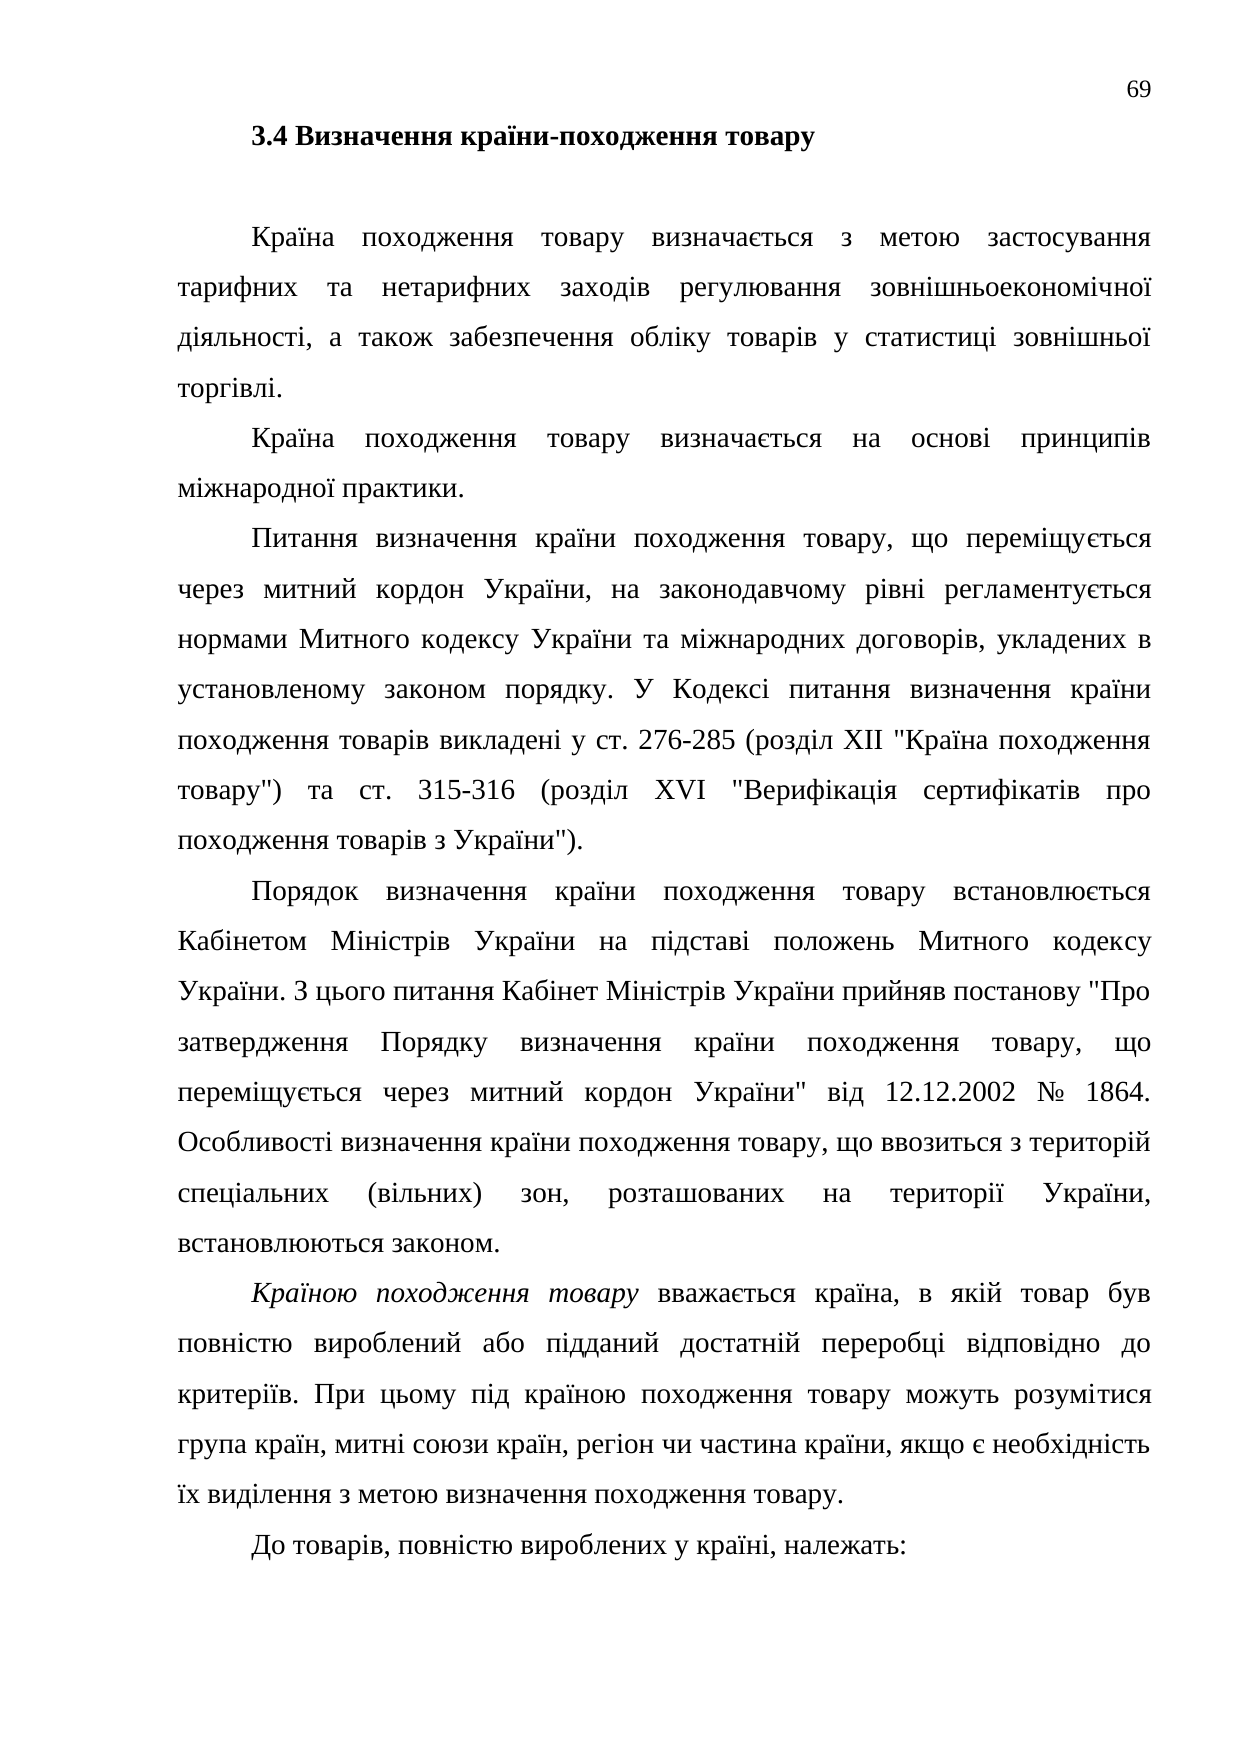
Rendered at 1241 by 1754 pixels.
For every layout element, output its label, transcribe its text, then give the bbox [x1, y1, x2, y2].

text Порядок визначення країни походження товару встановлюється Кабінетом Міністрів України на підставі положень Митного кодексу України. З цього питання Кабінет Міністрів України прийняв постанову "Про затвердження Порядку визначення країни походження товару, що переміщується через митний кордон України" від 12.12.2002 № 1864. Особливості визначення країни походження товару, що ввозиться з територій спеціальних (вільних) зон, розташованих на території України, встановлюються законом. [177, 873, 1152, 1258]
text До товарів, повністю вироблених у країні, належать: [177, 1527, 1152, 1560]
text Країна походження товару визначається з метою застосування тарифних та нетарифних заходів регулювання зовнішньоекономічної діяльності, а також забезпечення обліку товарів у статистиці зовнішньої торгівлі. [177, 219, 1152, 403]
subtitle 3.4 Визначення країни-походження товару [177, 118, 1152, 152]
text Країною походження товару вважається країна, в якій товар був повністю вироблений або підданий достатній переробці відповідно до критеріїв. При цьому під країною походження товару можуть розумітися група країн, митні союзи країн, регіон чи частина країни, якщо є необхідність їх виділення з метою визначення походження товару. [177, 1275, 1152, 1510]
text Питання визначення країни походження товару, що переміщується через митний кордон України, на законодавчому рівні регламентується нормами Митного кодексу України та міжнародних договорів, укладених в установленому законом порядку. У Кодексі питання визначення країни походження товарів викладені у ст. 276-285 (розділ XII "Країна походження товару") та ст. 315-316 (розділ XVI "Верифікація сертифікатів про походження товарів з України"). [177, 521, 1152, 856]
text Країна походження товару визначається на основі принципів міжнародної практики. [177, 420, 1152, 504]
